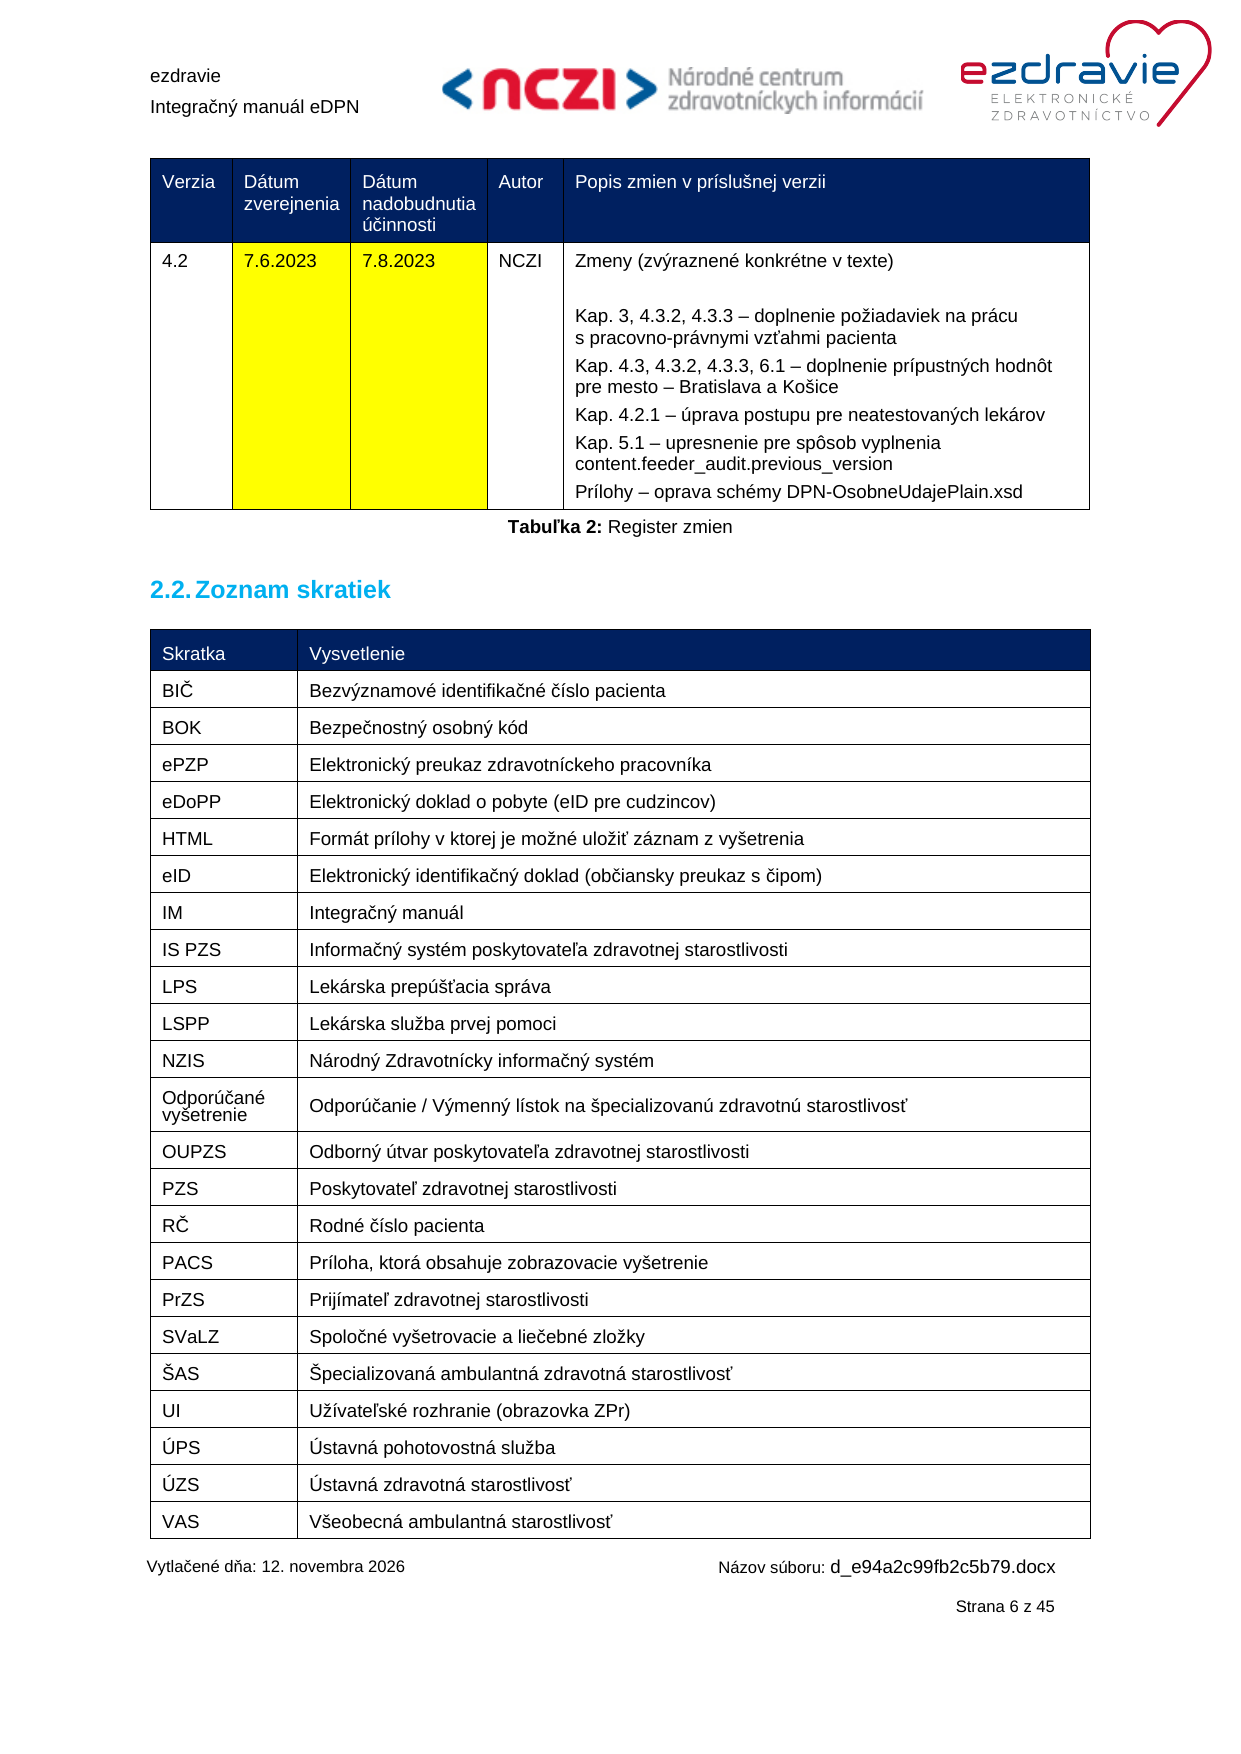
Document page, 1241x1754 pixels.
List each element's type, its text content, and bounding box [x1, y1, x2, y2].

table_cell IS PZS [151, 930, 297, 966]
table_cell 7.8.2023 [351, 243, 487, 509]
table_cell Bezvýznamové identifikačné číslo pacienta [298, 671, 1090, 707]
table_cell SVaLZ [151, 1317, 297, 1353]
table_cell Odporúčanie / Výmenný lístok na špecializovanú zdravotnú starostlivosť [298, 1078, 1090, 1131]
table_cell ePZP [151, 745, 297, 781]
table_cell ŠAS [151, 1354, 297, 1390]
table_cell HTML [151, 819, 297, 855]
table_cell Prijímateľ zdravotnej starostlivosti [298, 1280, 1090, 1316]
table_cell PZS [151, 1169, 297, 1205]
table_cell Lekárska služba prvej pomoci [298, 1004, 1090, 1040]
table_cell NZIS [151, 1041, 297, 1077]
table_cell Odborný útvar poskytovateľa zdravotnej starostlivosti [298, 1132, 1090, 1168]
table_cell Bezpečnostný osobný kód [298, 708, 1090, 744]
table_cell Lekárska prepúšťacia správa [298, 967, 1090, 1003]
subtitle Zoznam skratiek [150, 575, 1090, 604]
table_header Dátum zverejnenia [233, 159, 350, 242]
table_cell Odporúčané vyšetrenie [151, 1078, 297, 1131]
table_cell eID [151, 856, 297, 892]
table_cell 7.6.2023 [233, 243, 350, 509]
table_cell LSPP [151, 1004, 297, 1040]
table_cell Rodné číslo pacienta [298, 1206, 1090, 1242]
table_cell Špecializovaná ambulantná zdravotná starostlivosť [298, 1354, 1090, 1390]
table_cell Všeobecná ambulantná starostlivosť [298, 1502, 1090, 1538]
table_cell Národný Zdravotnícky informačný systém [298, 1041, 1090, 1077]
table_cell Príloha, ktorá obsahuje zobrazovacie vyšetrenie [298, 1243, 1090, 1279]
table_cell Formát prílohy v ktorej je možné uložiť záznam z vyšetrenia [298, 819, 1090, 855]
table_cell RČ [151, 1206, 297, 1242]
table_cell Poskytovateľ zdravotnej starostlivosti [298, 1169, 1090, 1205]
table_cell ÚZS [151, 1465, 297, 1501]
table_header Vysvetlenie [298, 630, 1090, 670]
table_cell BOK [151, 708, 297, 744]
table_cell LPS [151, 967, 297, 1003]
table_cell NCZI [488, 243, 563, 509]
table_header Autor [488, 159, 563, 242]
table_cell Elektronický identifikačný doklad (občiansky preukaz s čipom) [298, 856, 1090, 892]
table_cell Spoločné vyšetrovacie a liečebné zložky [298, 1317, 1090, 1353]
table_cell OUPZS [151, 1132, 297, 1168]
table_cell Ústavná pohotovostná služba [298, 1428, 1090, 1464]
table_cell IM [151, 893, 297, 929]
table_cell PACS [151, 1243, 297, 1279]
text Tabuľka 2: Register zmien [150, 516, 1090, 538]
table_cell VAS [151, 1502, 297, 1538]
table_cell Ústavná zdravotná starostlivosť [298, 1465, 1090, 1501]
table_cell BIČ [151, 671, 297, 707]
table_cell Užívateľské rozhranie (obrazovka ZPr) [298, 1391, 1090, 1427]
table_header Skratka [151, 630, 297, 670]
table_cell 4.2 [151, 243, 232, 509]
table_header Verzia [151, 159, 232, 242]
picture [961, 20, 1212, 127]
table_cell Integračný manuál [298, 893, 1090, 929]
table_cell Zmeny (zvýraznené konkrétne v texte) Kap. 3, 4.3.2, 4.3.3 – doplnenie požiadaviek na prácu s pracovno-právnymi vzťahmi pacienta Kap. 4.3, 4.3.2, 4.3.3, 6.1 – doplnenie prípustných hodnôt pre mesto – Bratislava a Košice Kap. 4.2.1 – úprava postupu pre neatestovaných lekárov Kap. 5.1 – upresnenie pre spôsob vyplnenia content.feeder_audit.previous_version Prílohy – oprava schémy DPN-OsobneUdajePlain.xsd [564, 243, 1089, 509]
table_cell Elektronický preukaz zdravotníckeho pracovníka [298, 745, 1090, 781]
table_cell eDoPP [151, 782, 297, 818]
table_cell Informačný systém poskytovateľa zdravotnej starostlivosti [298, 930, 1090, 966]
table_cell PrZS [151, 1280, 297, 1316]
table_header Dátum nadobudnutia účinnosti [351, 159, 487, 242]
picture [442, 67, 924, 114]
table_cell UI [151, 1391, 297, 1427]
table_cell Elektronický doklad o pobyte (eID pre cudzincov) [298, 782, 1090, 818]
table_cell ÚPS [151, 1428, 297, 1464]
table_header Popis zmien v príslušnej verzii [564, 159, 1089, 242]
